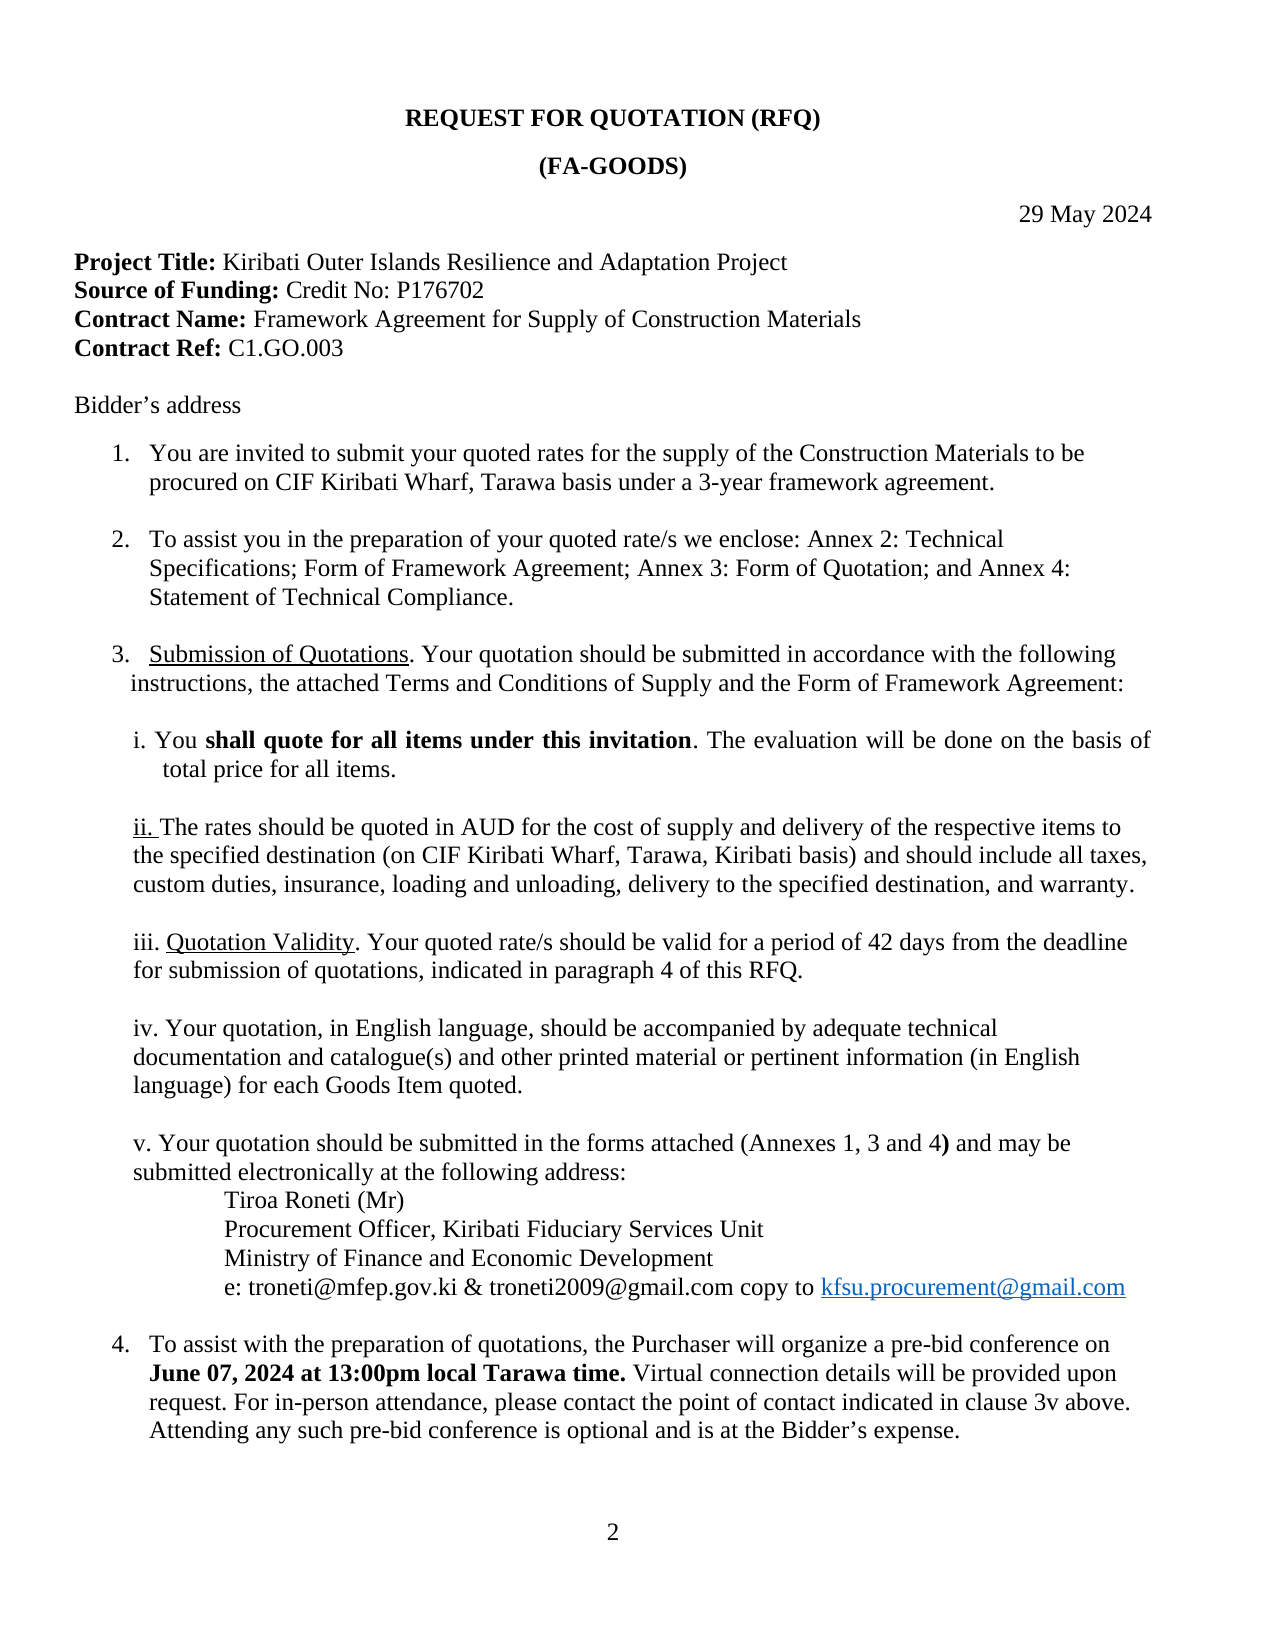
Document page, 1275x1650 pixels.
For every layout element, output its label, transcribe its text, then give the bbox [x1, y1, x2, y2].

text 29 May 2024 [149, 199, 1152, 228]
text Ministry of Finance and Economic Development [224, 1243, 1152, 1272]
list To assist with the preparation of quotations, the Purchaser will organize a pre-bid conference on June 07, 2024 at 13:00pm local Tarawa time. Virtual connection details will be provided upon request. For in-person attendance, please contact the point of contact indicated in clause 3v above. Attending any such pre-bid conference is optional and is at the Bidder’s expense. [111, 1329, 1152, 1444]
text (FA-GOODS) [74, 151, 1152, 180]
text Source of Funding: Credit No: P176702 [74, 275, 1152, 304]
list Submission of Quotations. Your quotation should be submitted in accordance with the following [111, 639, 1152, 668]
list You are invited to submit your quoted rates for the supply of the Construction Materials to be procured on CIF Kiribati Wharf, Tarawa basis under a 3-year framework agreement. [111, 438, 1152, 496]
text e: troneti@mfep.gov.ki & troneti2009@gmail.com copy to kfsu.procurement@gmail.com [224, 1272, 1152, 1301]
text Bidder’s address [74, 390, 1152, 419]
text instructions, the attached Terms and Conditions of Supply and the Form of Framework Agreement: [74, 668, 1152, 697]
text Project Title: Kiribati Outer Islands Resilience and Adaptation Project [74, 247, 1152, 275]
text Procurement Officer, Kiribati Fiduciary Services Unit [224, 1214, 1152, 1243]
text Contract Name: Framework Agreement for Supply of Construction Materials [74, 304, 1152, 333]
text iii. Quotation Validity. Your quoted rate/s should be valid for a period of 42 days from the deadline for submission of quotations, indicated in paragraph 4 of this RFQ. [133, 927, 1152, 984]
text v. Your quotation should be submitted in the forms attached (Annexes 1, 3 and 4) and may be submitted electronically at the following address: [133, 1128, 1152, 1186]
text REQUEST FOR QUOTATION (RFQ) [74, 103, 1152, 132]
text Tiroa Roneti (Mr) [224, 1186, 1152, 1214]
text i. You shall quote for all items under this invitation. The evaluation will be done on the basis of total price for all items. [74, 726, 1152, 783]
list To assist you in the preparation of your quoted rate/s we enclose: Annex 2: Technical Specifications; Form of Framework Agreement; Annex 3: Form of Quotation; and Annex 4: Statement of Technical Compliance. [111, 524, 1152, 611]
text Contract Ref: C1.GO.003 [74, 333, 1152, 362]
text ii. The rates should be quoted in AUD for the cost of supply and delivery of the respective items to the specified destination (on CIF Kiribati Wharf, Tarawa, Kiribati basis) and should include all taxes, custom duties, insurance, loading and unloading, delivery to the specified destination, and warranty. [133, 812, 1152, 898]
text iv. Your quotation, in English language, should be accompanied by adequate technical documentation and catalogue(s) and other printed material or pertinent information (in English language) for each Goods Item quoted. [133, 1013, 1152, 1099]
